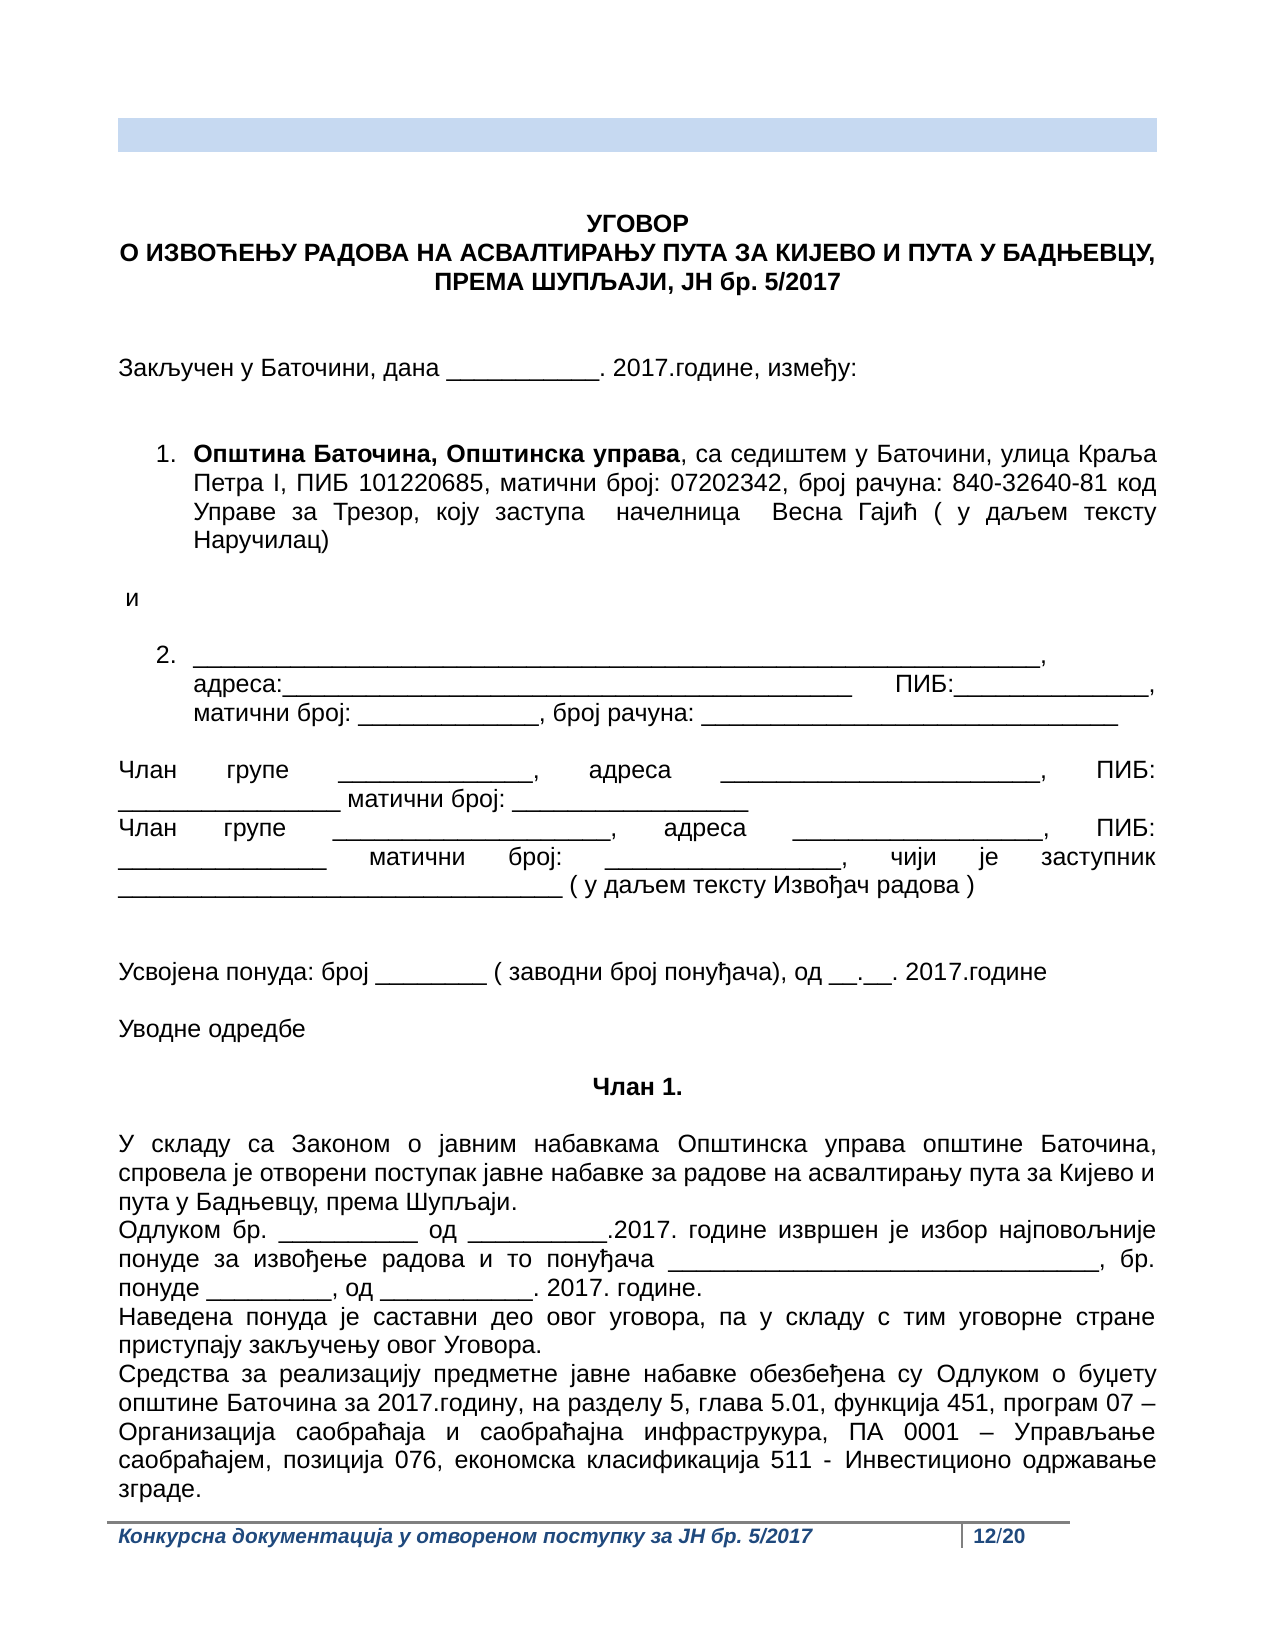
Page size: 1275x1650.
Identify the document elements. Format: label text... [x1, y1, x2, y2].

text Усвојена понуда: број ________ ( заводни број понуђача), од __.__. 2017.године [118, 957, 1157, 985]
text Средства за реализацију предметне јавне набавке обезбеђена су Одлуком о буџету општине Баточина за 2017.годину, на разделу 5, глава 5.01, функција 451, програм 07 – Организација саобраћаја и саобраћајна инфраструкура, ПА 0001 – Управљање саобраћајем, позиција 076, економска класификација 511 - Инвестиционо одржавање зграде. [118, 1359, 1157, 1503]
text Члан групе ______________, адреса _______________________, ПИБ: ________________ матични број: _________________ [118, 755, 1157, 813]
text Наведена понуда је саставни део овог уговора, па у складу с тим уговорне стране приступају закључењу овог Уговора. [118, 1302, 1157, 1359]
list Општина Баточина, Општинска управа, са седиштем у Баточини, улица Краља Петра I, ПИБ 101220685, матични број: 07202342, број рачуна: 840-32640-81 код Управе за Трезор, коју заступа начелница Весна Гајић ( у даљем тексту Наручилац) [156, 439, 1157, 554]
text и [118, 583, 1157, 612]
text Закључен у Баточини, дана ___________. 2017.године, између: [118, 353, 1157, 382]
text Члан 1. [118, 1072, 1157, 1100]
text У складу са Законом о јавним набавкама Општинска управа општине Баточина, спровела је отворени поступак јавне набавке за радове на асвалтирању пута за Кијево и пута у Бадњевцу, према Шупљаји. [118, 1129, 1157, 1215]
text Уводне одредбе [118, 1014, 1157, 1043]
list _____________________________________________________________, адреса:_________________________________________ ПИБ:______________, матични број: _____________, број рачуна: ______________________________ [156, 640, 1157, 727]
text О ИЗВОЋЕЊУ РАДОВА НА АСВАЛТИРАЊУ ПУТА ЗА КИЈЕВО И ПУТА У БАДЊЕВЦУ, ПРЕМА ШУПЉАЈИ, ЈН бр. 5/2017 [118, 238, 1157, 295]
text Одлуком бр. __________ од __________.2017. године извршен је избор најповољније понуде за извођење радова и то понуђача _______________________________, бр. понуде _________, од ___________. 2017. године. [118, 1215, 1157, 1302]
text УГОВОР [118, 209, 1157, 238]
text Члан групе ____________________, адреса __________________, ПИБ: _______________ матични број: _________________, чији је заступник ________________________________ ( у даљем тексту Извођач радова ) [118, 813, 1157, 899]
